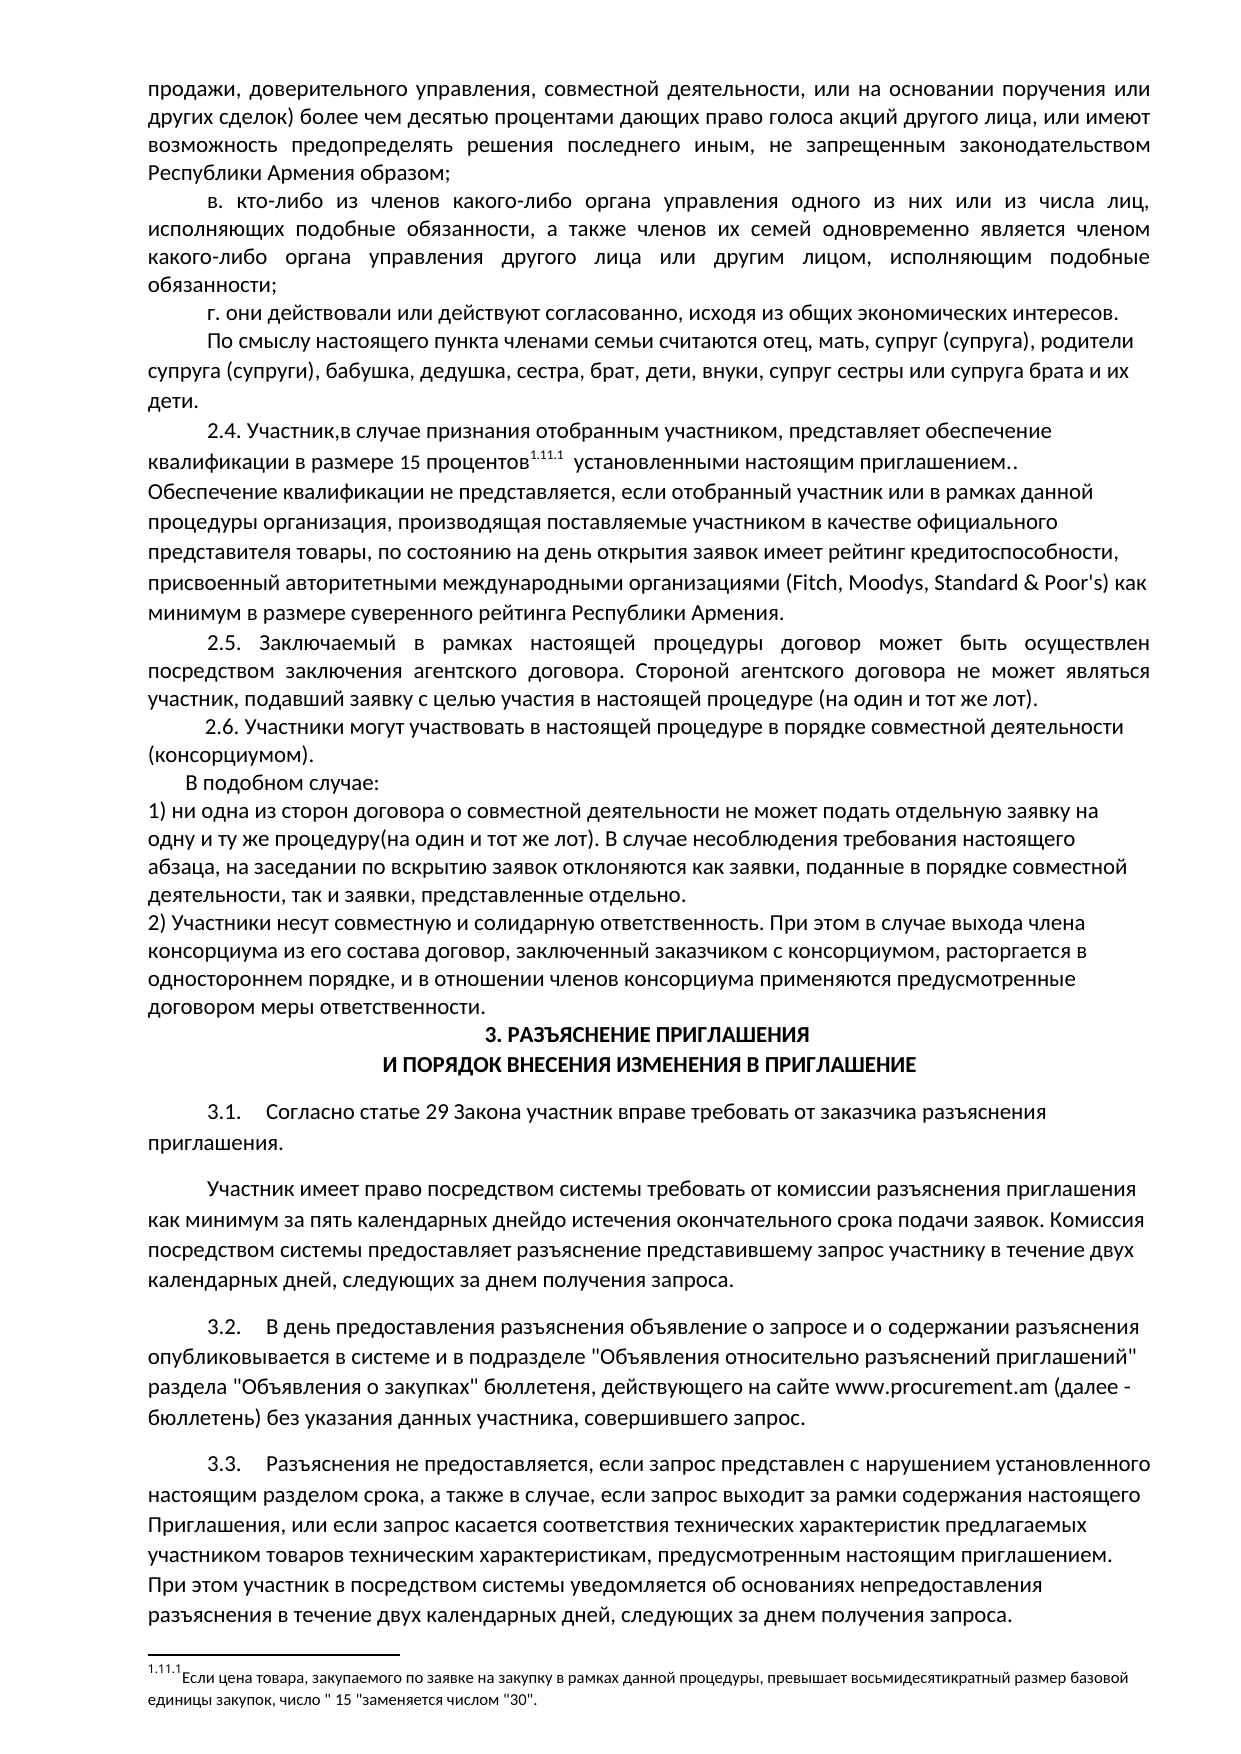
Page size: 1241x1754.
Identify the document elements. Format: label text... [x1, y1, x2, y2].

text 2.6. Участники могут участвовать в настоящей процедуре в порядке совместной деятельности (консорциумом). [148, 712, 1152, 768]
text 3.3. Разъяснения не предоставляется, если запрос представлен с нарушением установленного настоящим разделом срока, а также в случае, если запрос выходит за рамки содержания настоящего Приглашения, или если запрос касается соответствия технических характеристик предлагаемых участником товаров техническим характеристикам, предусмотренным настоящим приглашением. При этом участник в посредством системы уведомляется об основаниях непредоставления разъяснения в течение двух календарных дней, следующих за днем получения запроса. [148, 1449, 1152, 1629]
text 3.2. В день предоставления разъяснения объявление о запросе и о содержании разъяснения опубликовывается в системе и в подразделе "Объявления относительно разъяснений приглашений" раздела "Объявления о закупках" бюллетеня, действующего на сайте www.procurement.am (далее - бюллетень) без указания данных участника, совершившего запрос. [148, 1312, 1152, 1431]
text В подобном случае: [185, 768, 1152, 796]
text Участник имеет право посредством системы требовать от комиссии разъяснения приглашения как минимум за пять календарных днейдо истечения окончательного срока подачи заявок. Комиссия посредством системы предоставляет разъяснение представившему запрос участнику в течение двух календарных дней, следующих за днем получения запроса. [148, 1174, 1152, 1293]
text 3.1. Согласно статье 29 Закона участник вправе требовать от заказчика разъяснения приглашения. [148, 1097, 1152, 1156]
text По смыслу настоящего пункта членами семьи считаются отец, мать, супруг (супруга), родители супруга (супруги), бабушка, дедушка, сестра, брат, дети, внуки, супруг сестры или супруга брата и их дети. [148, 326, 1152, 414]
text 3. РАЗЪЯСНЕНИЕ ПРИГЛАШЕНИЯ И ПОРЯДОК ВНЕСЕНИЯ ИЗМЕНЕНИЯ В ПРИГЛАШЕНИЕ [148, 1020, 1152, 1079]
text 2.4. Участник,в случае признания отобранным участником, представляет обеспечение квалификации в размере 15 процентов1.1 установленными настоящим приглашением.. Обеспечение квалификации не представляется, если отобранный участник или в рамках данной процедуры организация, производящая поставляемые участником в качестве официального представителя товары, по состоянию на день открытия заявок имеет рейтинг кредитоспособности, присвоенный авторитетными международными организациями (Fitch, Moodys, Standard & Poor's) как минимум в размере суверенного рейтинга Республики Армения. [148, 417, 1152, 626]
text в. кто-либо из членов какого-либо органа управления одного из них или из числа лиц, исполняющих подобные обязанности, а также членов их семей одновременно является членом какого-либо органа управления другого лица или другим лицом, исполняющим подобные обязанности; [148, 186, 1152, 298]
text 1) ни одна из сторон договора о совместной деятельности не может подать отдельную заявку на одну и ту же процедуру(на один и тот же лот). В случае несоблюдения требования настоящего абзаца, на заседании по вскрытию заявок отклоняются как заявки, поданные в порядке совместной деятельности, так и заявки, представленные отдельно. [148, 796, 1152, 908]
text 2) Участники несут совместную и солидарную ответственность. При этом в случае выхода члена консорциума из его состава договор, заключенный заказчиком с консорциумом, расторгается в одностороннем порядке, и в отношении членов консорциума применяются предусмотренные договором меры ответственности. [148, 908, 1152, 1020]
text г. они действовали или действуют согласованно, исходя из общих экономических интересов. [148, 298, 1152, 326]
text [148, 74, 1152, 186]
text 2.5. Заключаемый в рамках настоящей процедуры договор может быть осуществлен посредством заключения агентского договора. Стороной агентского договора не может являться участник, подавший заявку с целью участия в настоящей процедуре (на один и тот же лот). [148, 628, 1152, 712]
